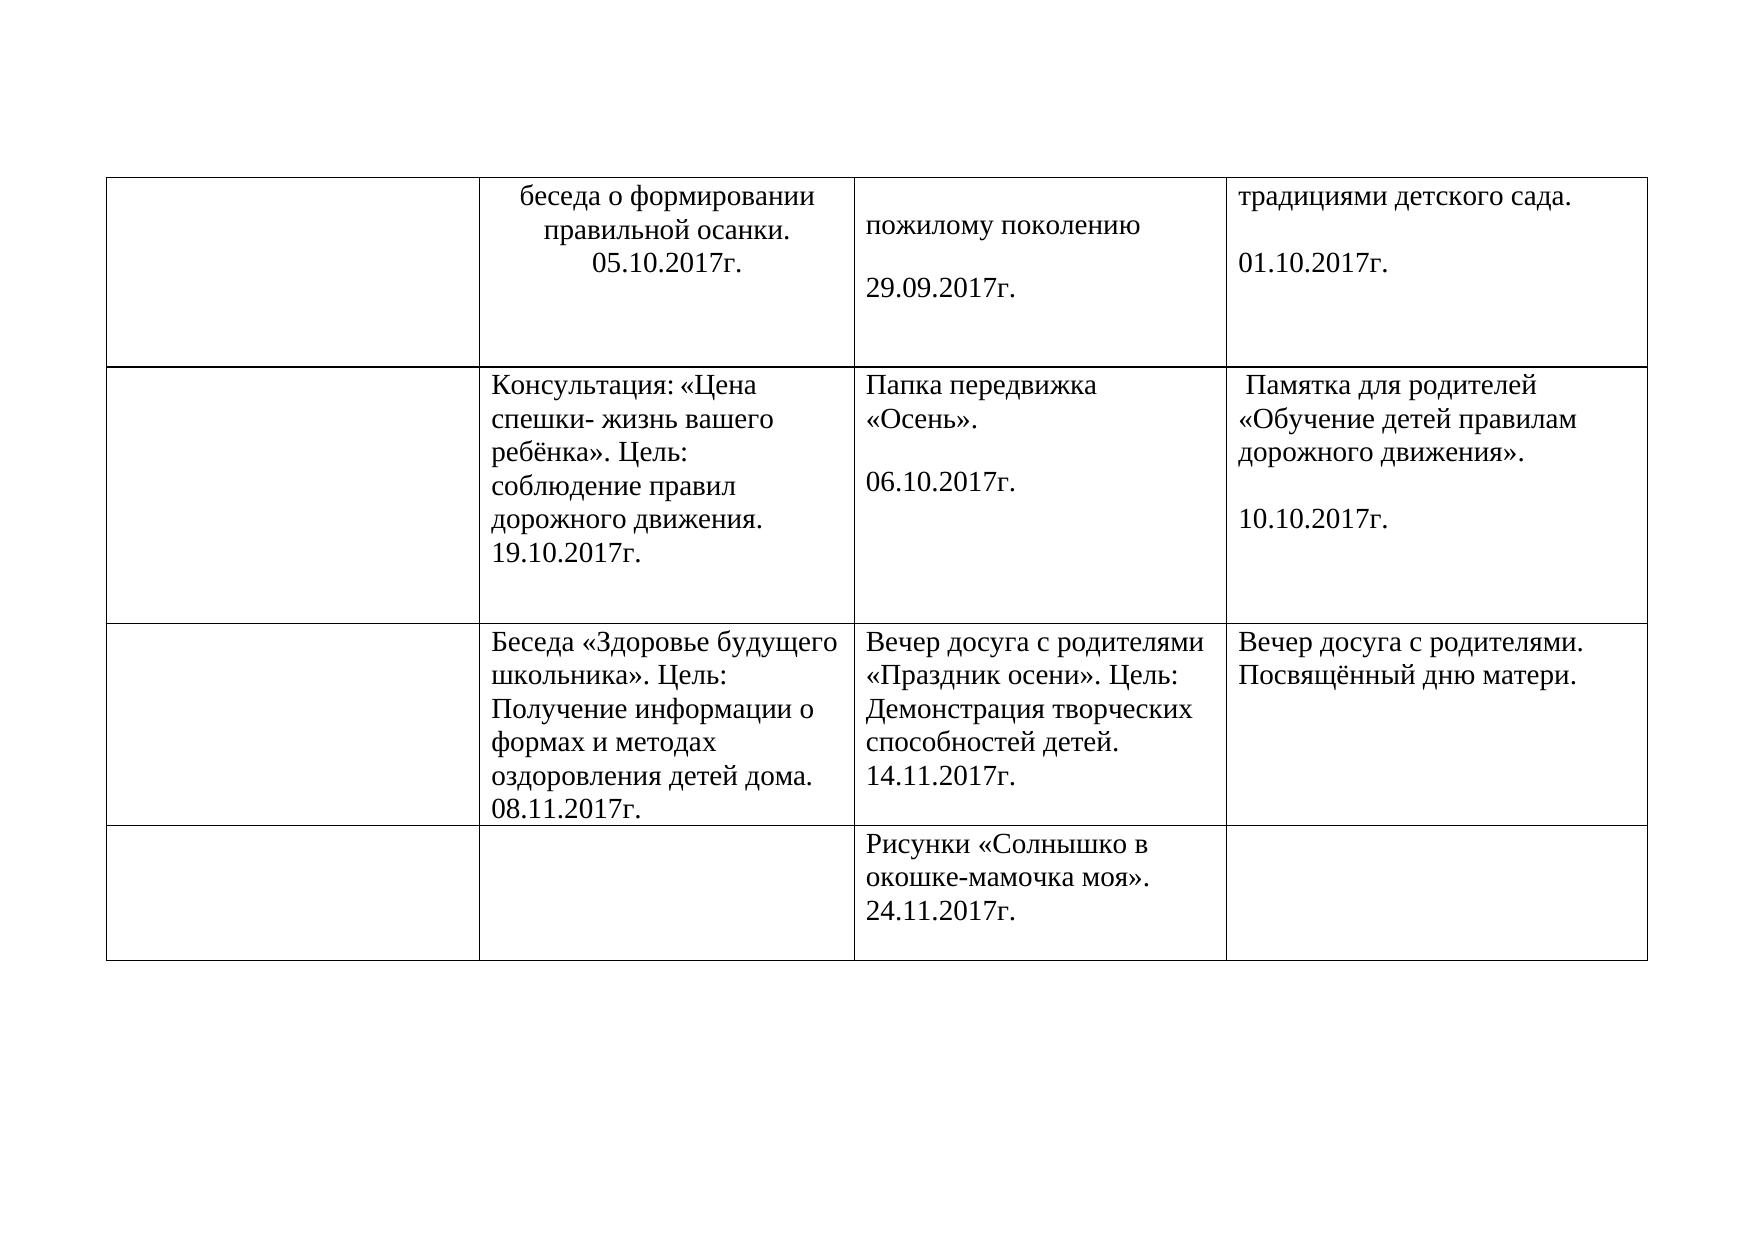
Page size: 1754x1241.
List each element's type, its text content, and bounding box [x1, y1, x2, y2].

table_cell [480, 826, 854, 960]
table_cell Рисунки «Солнышко в окошке-мамочка моя». 24.11.2017г. [855, 826, 1226, 960]
table_cell [107, 178, 479, 366]
table_cell [107, 826, 479, 960]
table_cell [1227, 826, 1647, 960]
table_cell Консультация: «Цена спешки- жизнь вашего ребёнка». Цель: соблюдение правил дорожного движения. 19.10.2017г. [480, 368, 854, 623]
table_cell Вечер досуга с родителями. Посвящённый дню матери. [1227, 624, 1647, 825]
table_cell [107, 368, 479, 623]
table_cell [480, 178, 854, 366]
table_cell Вечер досуга с родителями «Праздник осени». Цель: Демонстрация творческих способностей детей. 14.11.2017г. [855, 624, 1226, 825]
table_cell [107, 624, 479, 825]
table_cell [855, 178, 1226, 366]
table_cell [1227, 178, 1647, 366]
table_cell Беседа «Здоровье будущего школьника». Цель: Получение информации о формах и методах оздоровления детей дома. 08.11.2017г. [480, 624, 854, 825]
table_cell Папка передвижка «Осень». 06.10.2017г. [855, 368, 1226, 623]
table_cell Памятка для родителей «Обучение детей правилам дорожного движения». 10.10.2017г. [1227, 368, 1647, 623]
